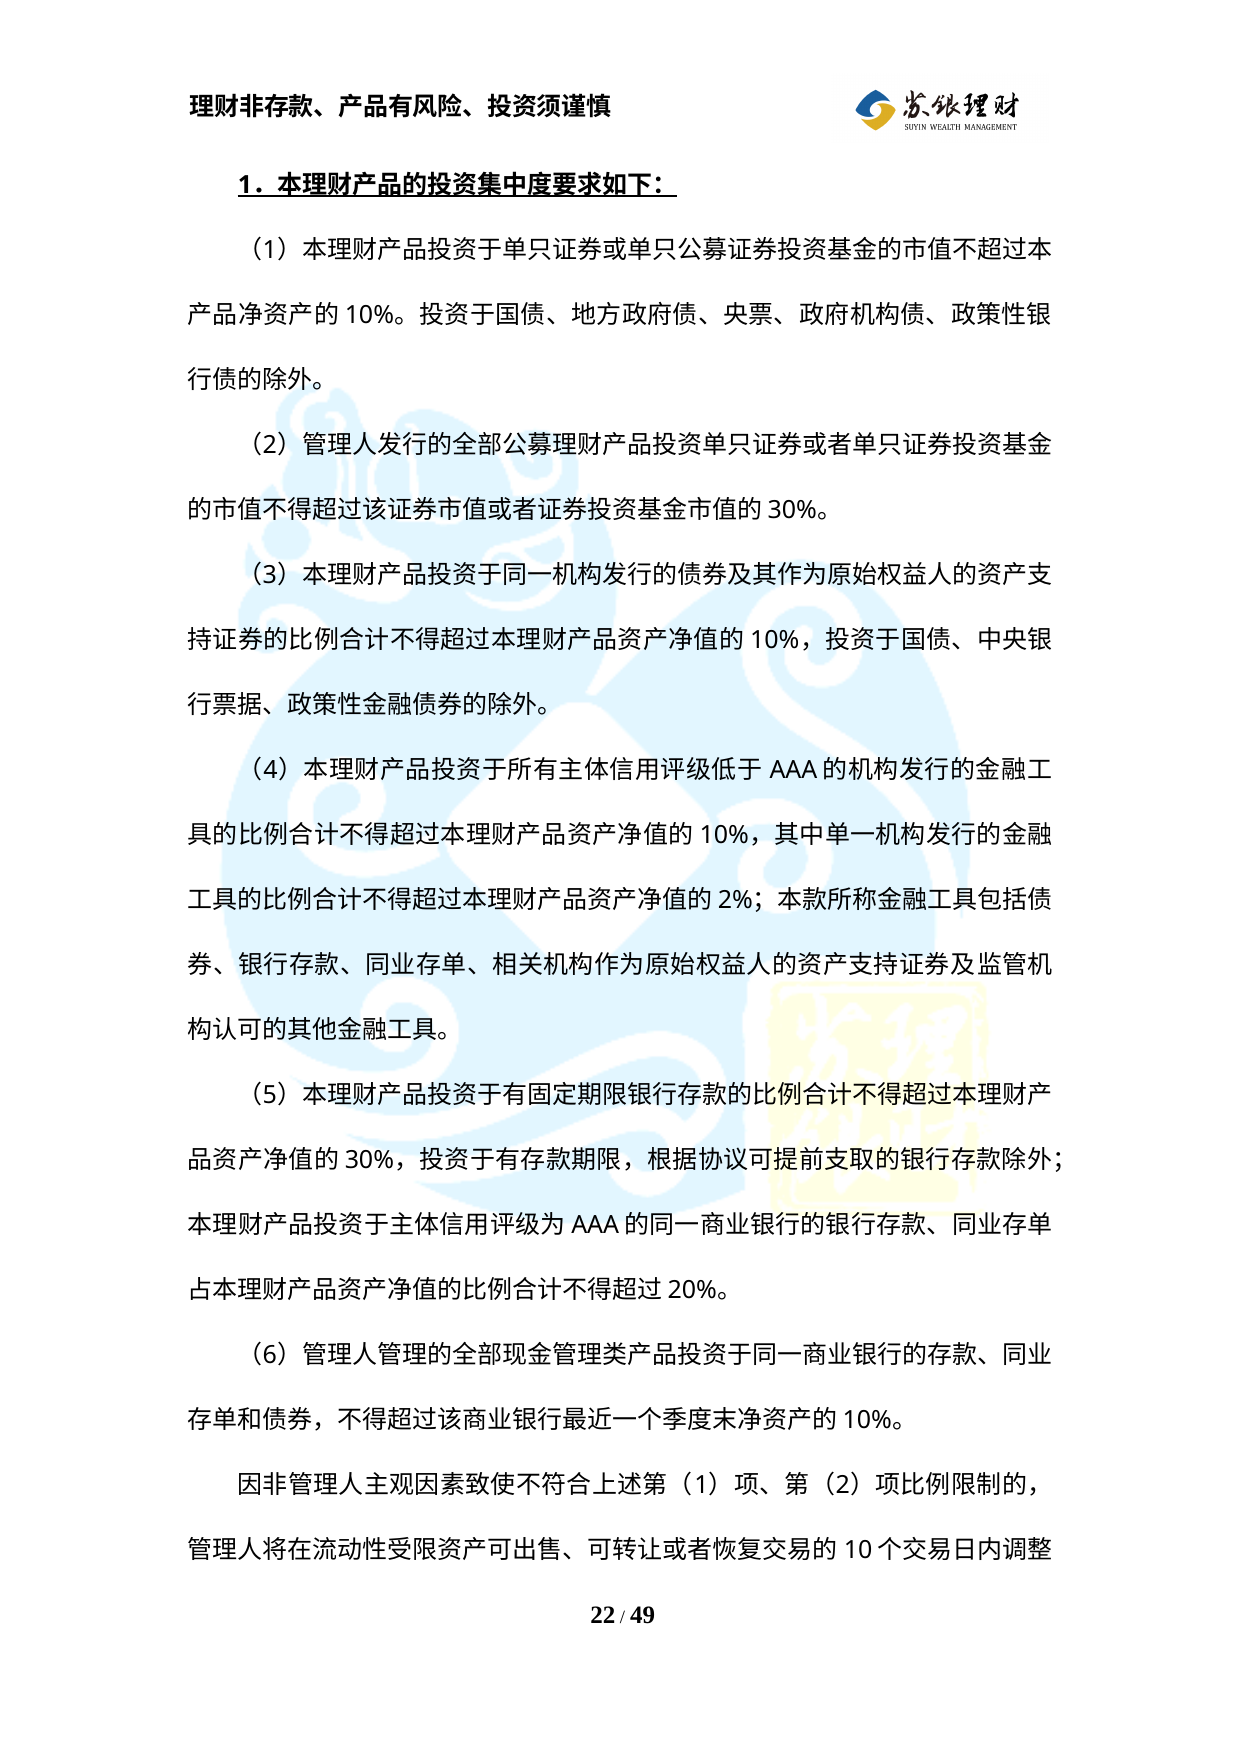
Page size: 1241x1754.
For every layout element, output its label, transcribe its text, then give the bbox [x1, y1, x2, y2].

picture [831, 73, 1049, 143]
text （2）管理人发行的全部公募理财产品投资单只证券或者单只证券投资基金的市值不得超过该证券市值或者证券投资基金市值的30%。 [187, 410, 1053, 540]
text （6）管理人管理的全部现金管理类产品投资于同一商业银行的存款、同业存单和债券，不得超过该商业银行最近一个季度末净资产的10%。 [187, 1320, 1053, 1450]
text 因非管理人主观因素致使不符合上述第（1）项、第（2）项比例限制的，管理人将在流动性受限资产可出售、可转让或者恢复交易的10个交易日内调整至符合相关要求。 [187, 1450, 1053, 1580]
text （3）本理财产品投资于同一机构发行的债券及其作为原始权益人的资产支持证券的比例合计不得超过本理财产品资产净值的10%，投资于国债、中央银行票据、政策性金融债券的除外。 [187, 540, 1053, 735]
text （4）本理财产品投资于所有主体信用评级低于AAA的机构发行的金融工具的比例合计不得超过本理财产品资产净值的10%，其中单一机构发行的金融工具的比例合计不得超过本理财产品资产净值的2%；本款所称金融工具包括债券、银行存款、同业存单、相关机构作为原始权益人的资产支持证券及监管机构认可的其他金融工具。 [187, 735, 1053, 1060]
text （1）本理财产品投资于单只证券或单只公募证券投资基金的市值不超过本产品净资产的10%。投资于国债、地方政府债、央票、政府机构债、政策性银行债的除外。 [187, 215, 1053, 410]
text 1．本理财产品的投资集中度要求如下： [187, 150, 1053, 215]
text （5）本理财产品投资于有固定期限银行存款的比例合计不得超过本理财产品资产净值的30%，投资于有存款期限，根据协议可提前支取的银行存款除外；本理财产品投资于主体信用评级为AAA的同一商业银行的银行存款、同业存单占本理财产品资产净值的比例合计不得超过20%。 [187, 1060, 1053, 1320]
